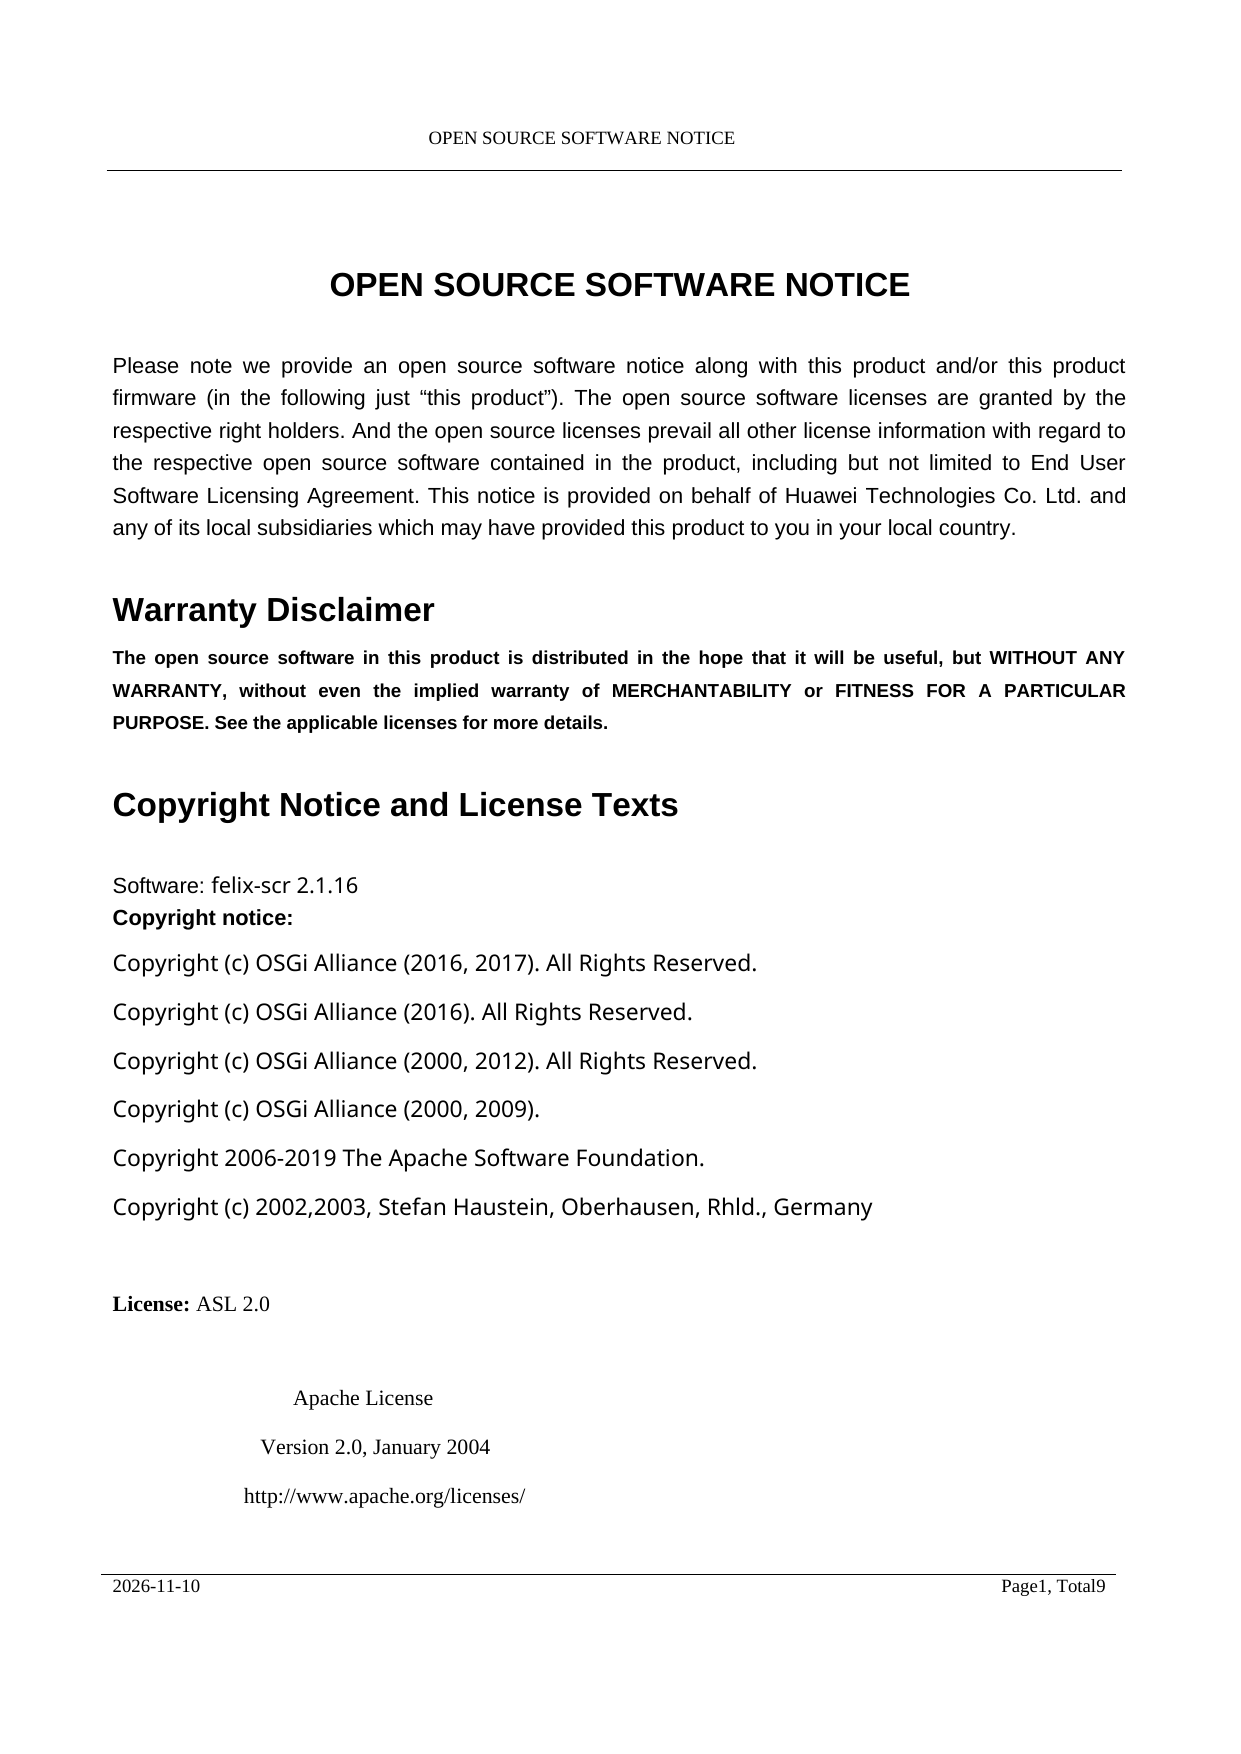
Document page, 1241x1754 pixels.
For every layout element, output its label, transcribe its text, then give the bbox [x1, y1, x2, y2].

text License: ASL 2.0 [112, 1288, 1128, 1320]
text The open source software in this product is distributed in the hope that it will be useful, but WITHOUT ANY WARRANTY, without even the implied warranty of MERCHANTABILITY or FITNESS FOR A PARTICULAR PURPOSE. See the applicable licenses for more details. [112, 641, 1128, 739]
text Warranty Disclaimer [112, 576, 1128, 641]
text Copyright Notice and License Texts [112, 771, 1128, 836]
text Software: felix-scr 2.1.16 [112, 869, 1128, 901]
text Copyright (c) OSGi Alliance (2016, 2017). All Rights Reserved. Copyright (c) OSGi Alliance (2016). All Rights Reserved. Copyright (c) OSGi Alliance (2000, 2012). All Rights Reserved. Copyright (c) OSGi Alliance (2000, 2009). Copyright 2006-2019 The Apache Software Foundation. Copyright (c) 2002,2003, Stefan Haustein, Oberhausen, Rhld., Germany [112, 947, 1128, 1272]
text OPEN SOURCE SOFTWARE NOTICE [112, 251, 1128, 316]
text Please note we provide an open source software notice along with this product and/or this product firmware (in the following just “this product”). The open source software licenses are granted by the respective right holders. And the open source licenses prevail all other license information with regard to the respective open source software contained in the product, including but not limited to End User Software Licensing Agreement. This notice is provided on behalf of Huawei Technologies Co. Ltd. and any of its local subsidiaries which may have provided this product to you in your local country. [112, 349, 1128, 544]
text Copyright notice: [112, 901, 1128, 934]
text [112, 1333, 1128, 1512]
